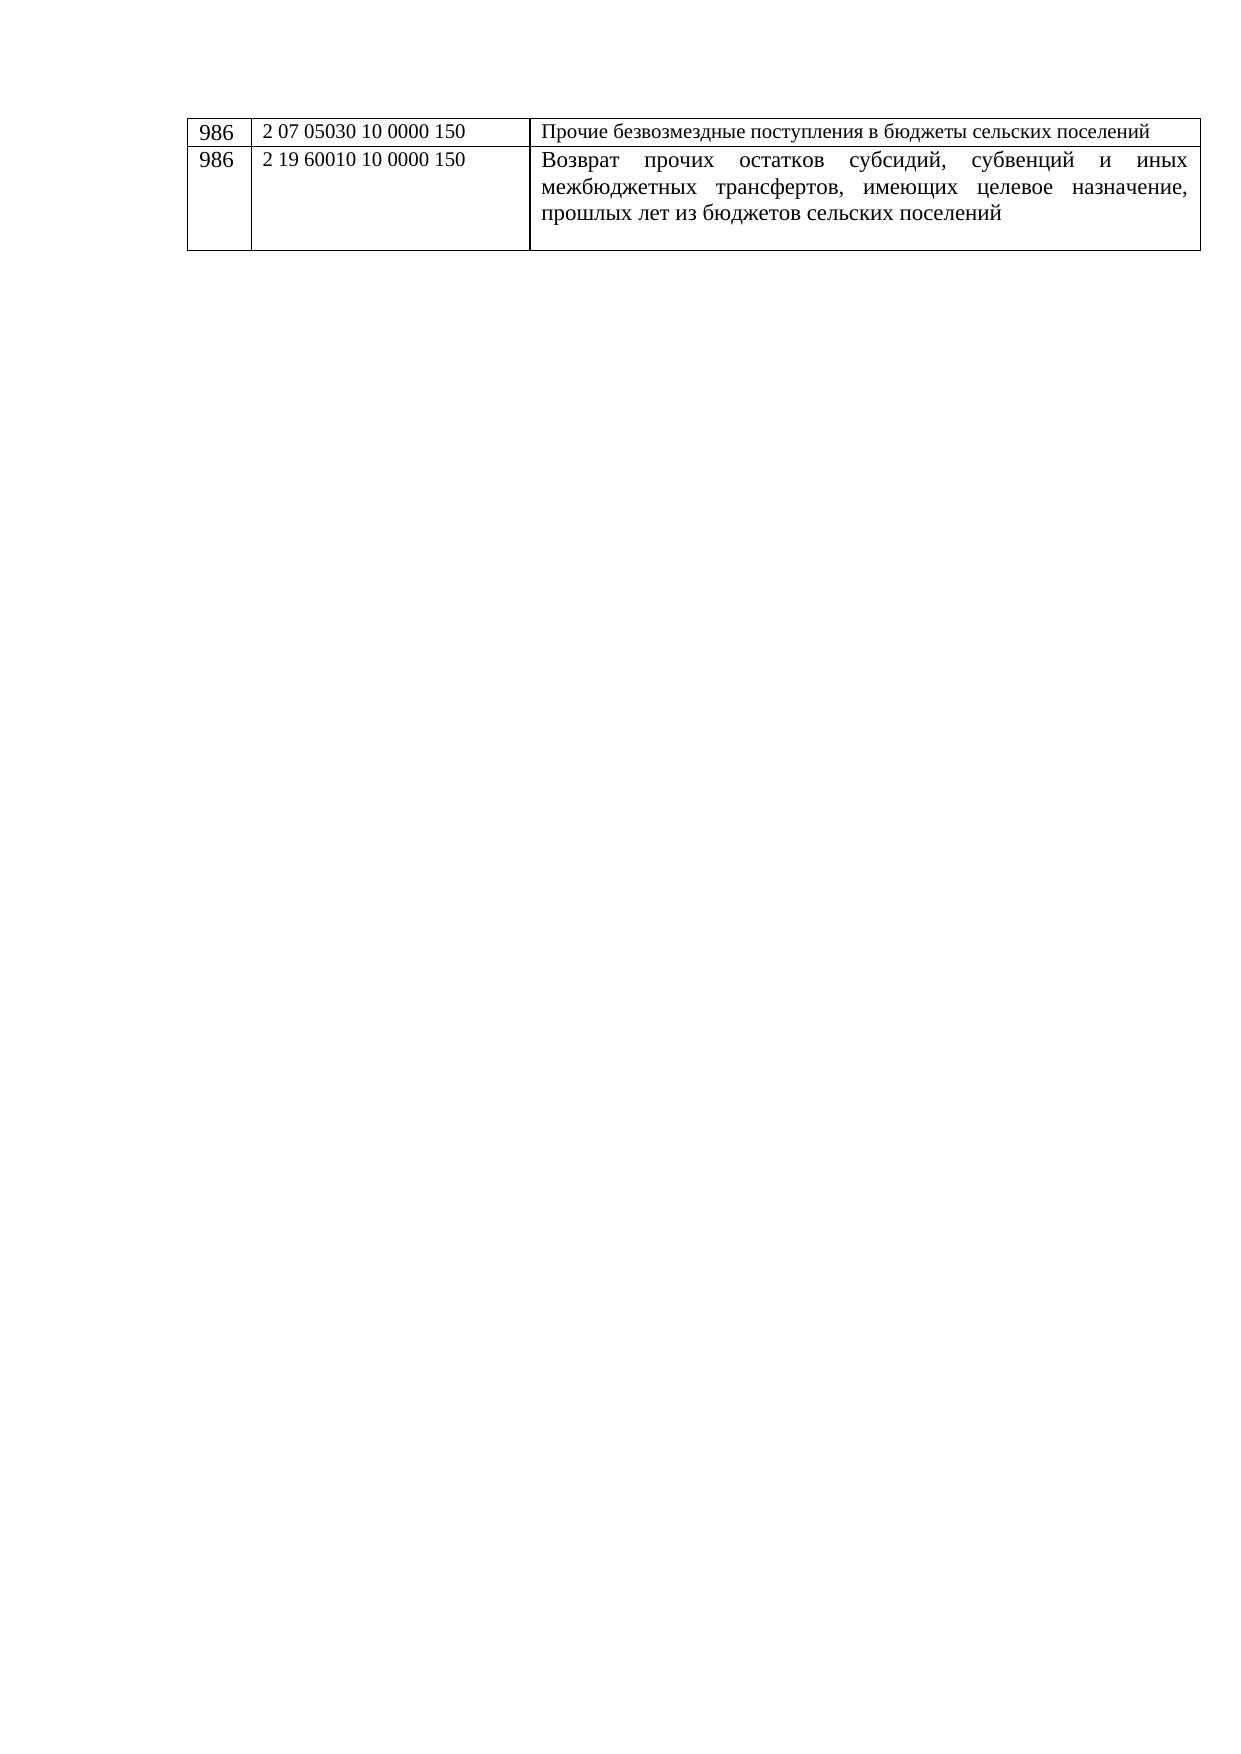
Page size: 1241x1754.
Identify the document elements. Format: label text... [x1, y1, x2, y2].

table_cell Возврат прочих остатков субсидий, субвенций и иных межбюджетных трансфертов, имеющих целевое назначение, прошлых лет из бюджетов сельских поселений [531, 147, 1200, 250]
table_cell 2 07 05030 10 0000 150 [252, 119, 529, 146]
table_cell 2 19 60010 10 0000 150 [252, 147, 529, 250]
table_cell Прочие безвозмездные поступления в бюджеты сельских поселений [531, 119, 1200, 146]
table_cell 986 [188, 119, 251, 146]
table_cell 986 [188, 147, 251, 250]
